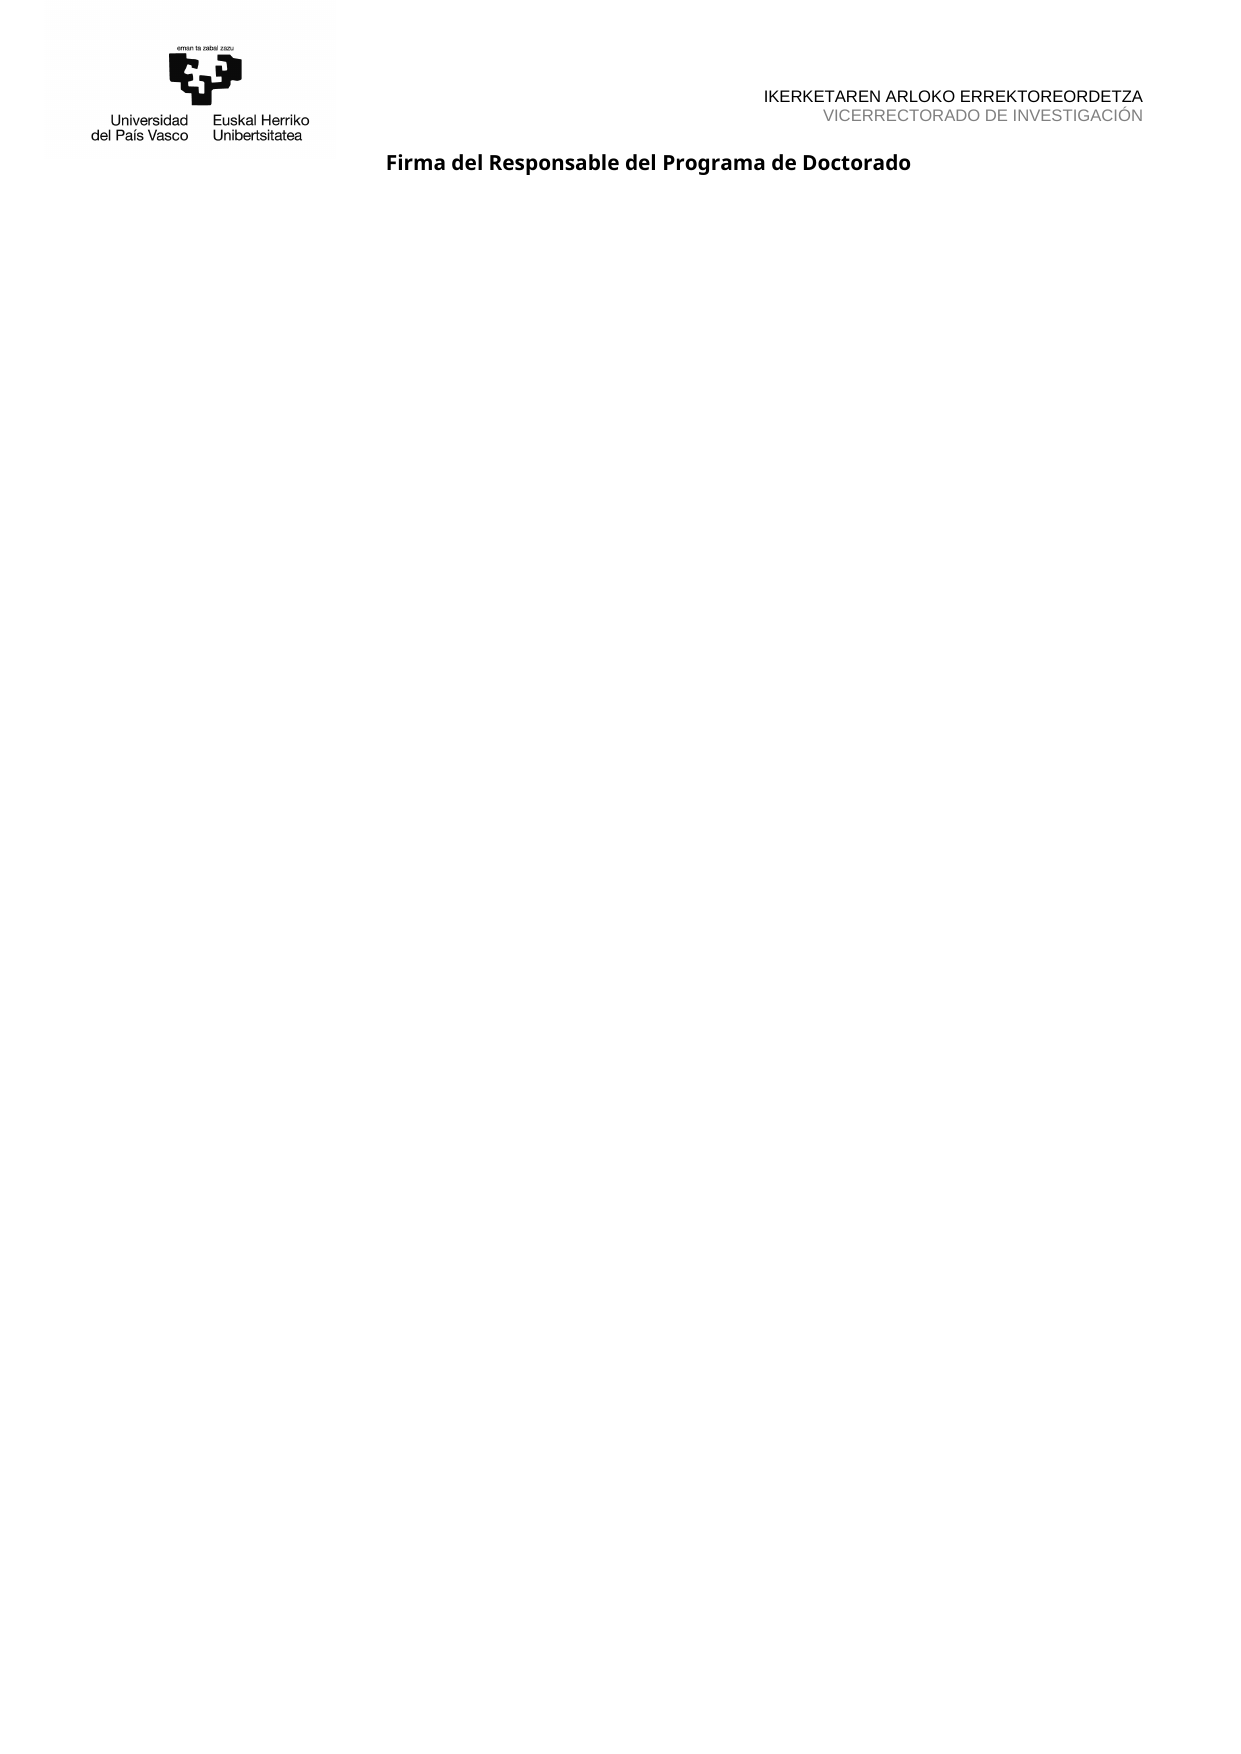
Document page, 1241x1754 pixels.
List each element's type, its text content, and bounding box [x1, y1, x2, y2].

text Firma del Responsable del Programa de Doctorado [86, 148, 1211, 176]
picture [44, 0, 336, 159]
